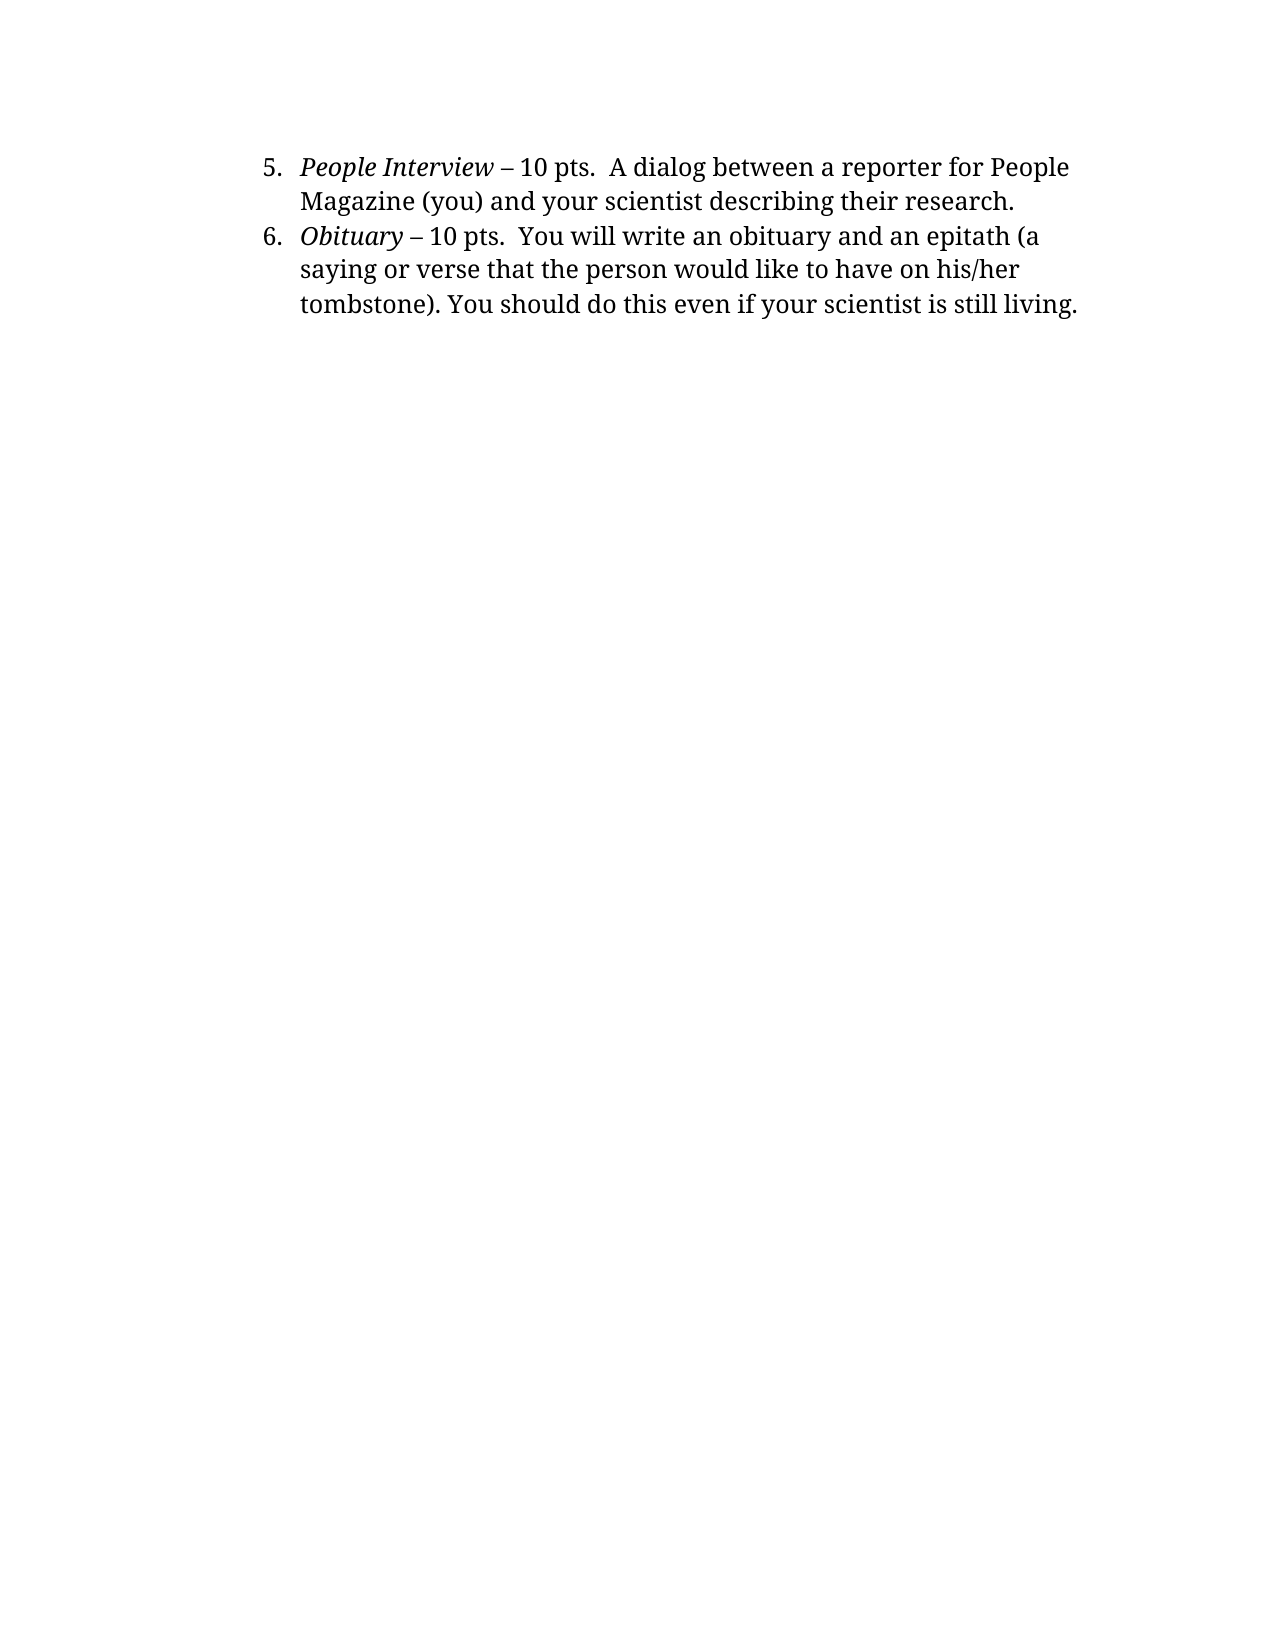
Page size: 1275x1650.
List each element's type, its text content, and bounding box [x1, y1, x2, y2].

list People Interview – 10 pts. A dialog between a reporter for People Magazine (you) and your scientist describing their research. [262, 150, 1087, 218]
list Obituary – 10 pts. You will write an obituary and an epitath (a saying or verse that the person would like to have on his/her tombstone). You should do this even if your scientist is still living. [262, 218, 1087, 320]
